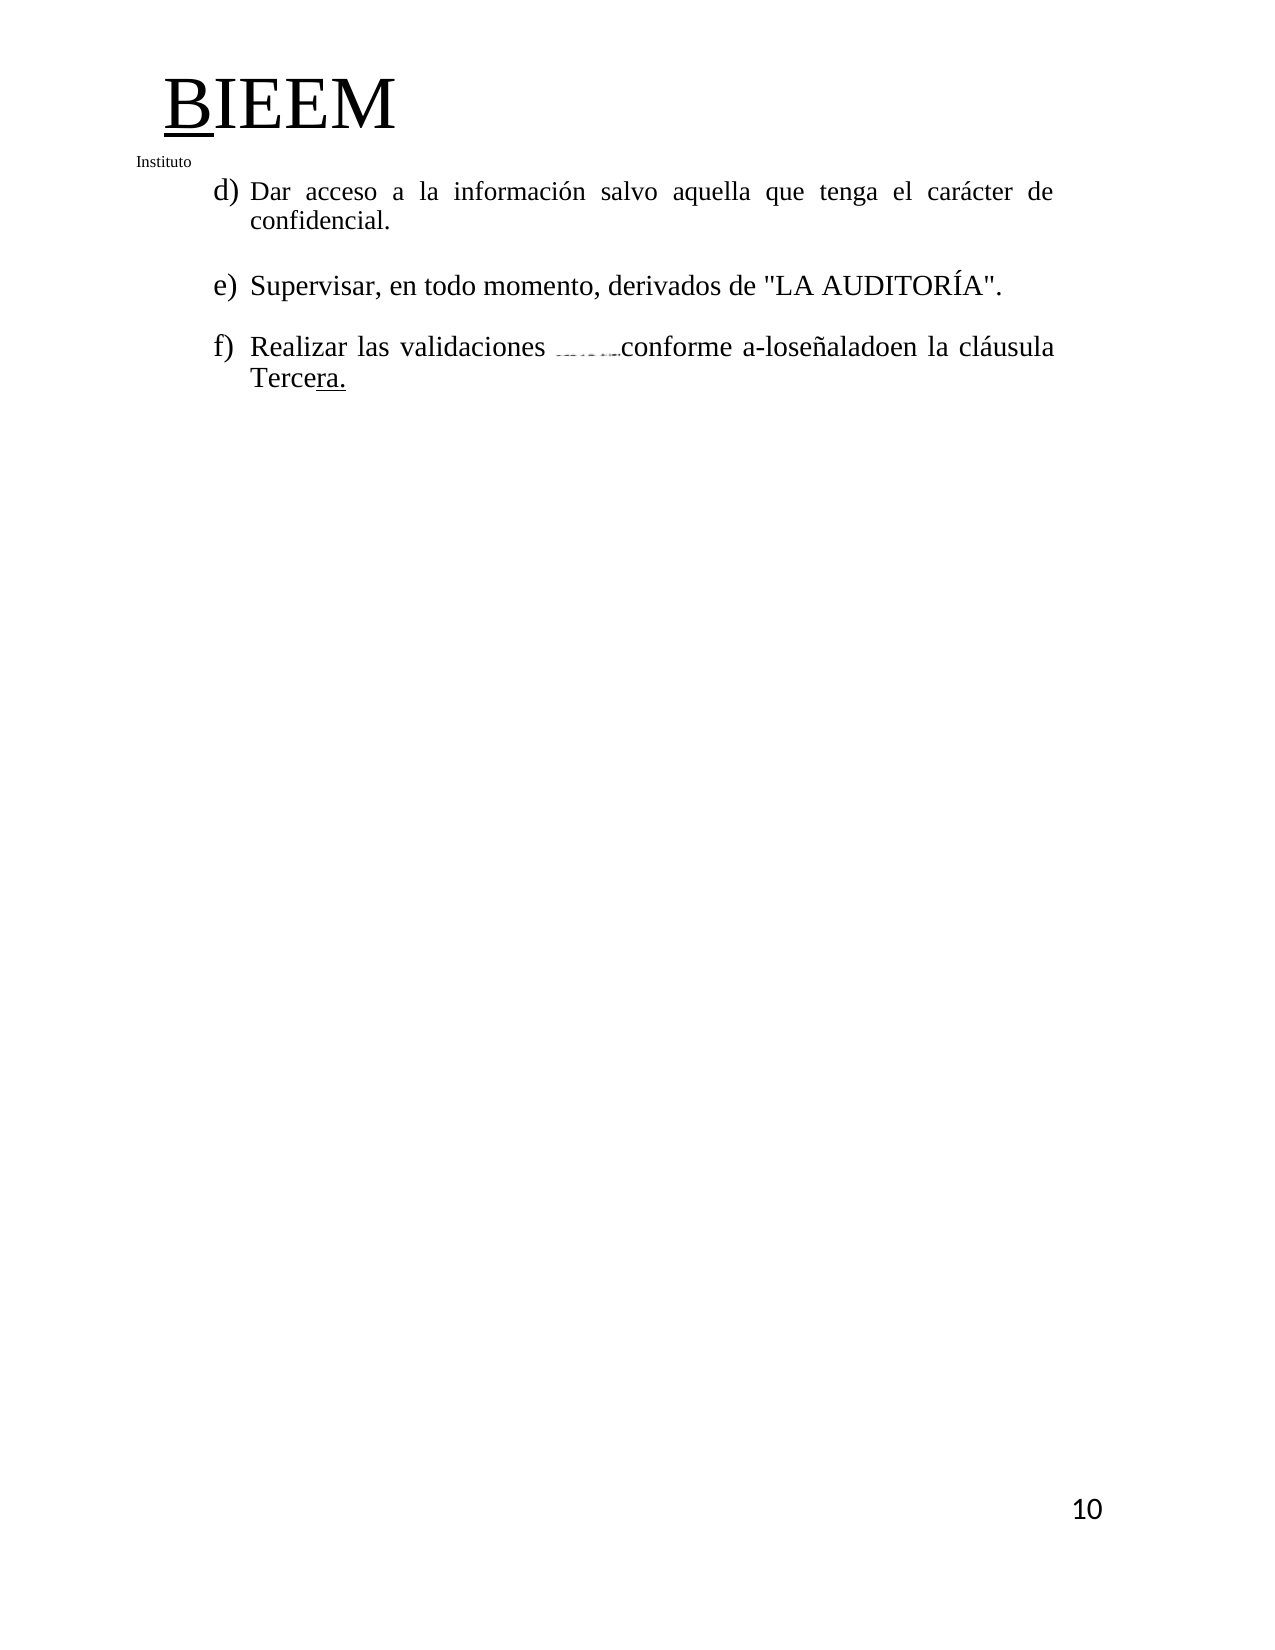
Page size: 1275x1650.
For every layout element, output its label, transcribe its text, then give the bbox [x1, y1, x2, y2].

list Dar acceso a la información salvo aquella que tenga el carácter de confidencial. [213, 173, 1055, 236]
list Supervisar, en todo momento, derivados de "LA AUDITORÍA". [213, 268, 1055, 302]
picture [556, 353, 621, 357]
list Realizar las validaciones conforme a-loseñaladoen la cláusula Tercera. [213, 329, 1055, 394]
